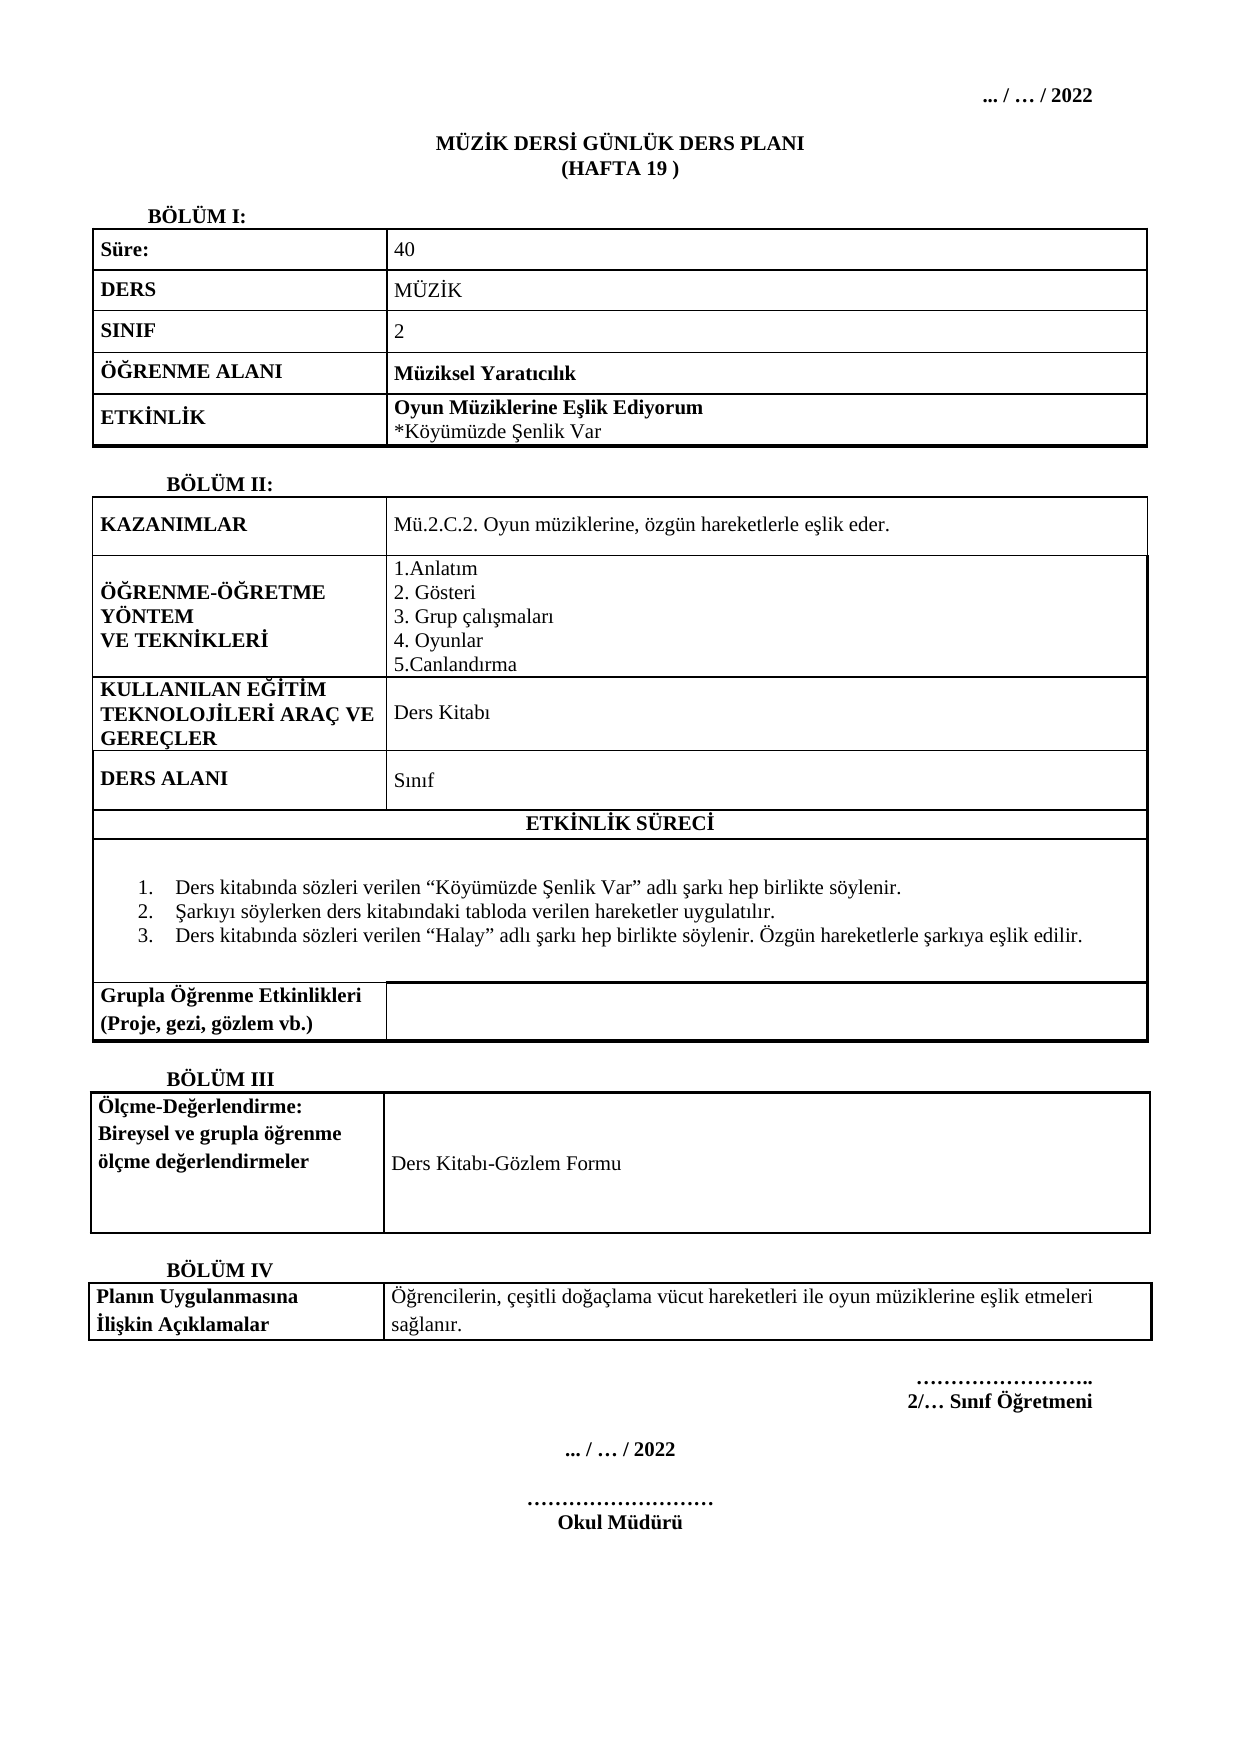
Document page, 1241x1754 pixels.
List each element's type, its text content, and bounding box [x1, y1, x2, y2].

table_header Öğrencilerin, çeşitli doğaçlama vücut hareketleri ile oyun müziklerine eşlik etmeleri sağlanır. [385, 1284, 1150, 1339]
table_header Mü.2.C.2. Oyun müziklerine, özgün hareketlerle eşlik eder. [387, 498, 1147, 555]
table_cell Grupla Öğrenme Etkinlikleri (Proje, gezi, gözlem vb.) [94, 983, 386, 1039]
text 2/… Sınıf Öğretmeni [148, 1389, 1093, 1413]
table_cell SINIF [94, 311, 386, 352]
table_cell DERS [94, 271, 386, 310]
table_cell Sınıf [387, 751, 1146, 809]
table_header Planın Uygulanmasına İlişkin Açıklamalar [90, 1284, 383, 1339]
subtitle BÖLÜM IV [148, 1258, 1093, 1282]
table_cell ETKİNLİK [94, 395, 386, 444]
text ……………………… [148, 1486, 1093, 1509]
table_cell Müziksel Yaratıcılık [388, 353, 1146, 393]
text …………………….. [148, 1365, 1093, 1389]
text ... / … / 2022 [148, 83, 1093, 107]
text (HAFTA 19 ) [148, 155, 1093, 179]
subtitle BÖLÜM III [148, 1067, 1093, 1091]
table_cell ÖĞRENME ALANI [94, 353, 386, 393]
table_header Süre: [94, 230, 386, 269]
text Okul Müdürü [148, 1509, 1093, 1534]
text BÖLÜM I: [148, 203, 1093, 228]
table_cell Ders kitabında sözleri verilen “Köyümüzde Şenlik Var” adlı şarkı hep birlikte söylenir. Şarkıyı söylerken ders kitabındaki tabloda verilen hareketler uygulatılır. Ders kitabında sözleri verilen “Halay” adlı şarkı hep birlikte söylenir. Özgün hareketlerle şarkıya eşlik edilir. [94, 840, 1146, 981]
table_cell DERS ALANI [94, 751, 386, 809]
table_cell MÜZİK [388, 271, 1146, 310]
table_cell KULLANILAN EĞİTİM TEKNOLOJİLERİ ARAÇ VE GEREÇLER [93, 678, 386, 749]
table_cell 1.Anlatım 2. Gösteri 3. Grup çalışmaları 4. Oyunlar 5.Canlandırma [387, 556, 1146, 676]
table_cell Ders Kitabı [387, 678, 1146, 749]
table_header KAZANIMLAR [93, 498, 386, 555]
table_cell ÖĞRENME-ÖĞRETME YÖNTEM VE TEKNİKLERİ [93, 556, 386, 676]
table_header Ölçme-Değerlendirme: Bireysel ve grupla öğrenme ölçme değerlendirmeler [92, 1094, 383, 1232]
table_header 40 [388, 230, 1146, 269]
text ... / … / 2022 [148, 1437, 1093, 1461]
text BÖLÜM II: [148, 472, 1093, 496]
table_cell ETKİNLİK SÜRECİ [94, 811, 1146, 838]
table_cell [387, 984, 1146, 1039]
text MÜZİK DERSİ GÜNLÜK DERS PLANI [148, 131, 1093, 155]
table_header Ders Kitabı-Gözlem Formu [385, 1094, 1149, 1232]
table_cell Oyun Müziklerine Eşlik Ediyorum *Köyümüzde Şenlik Var [388, 395, 1146, 444]
table_cell 2 [388, 311, 1146, 352]
